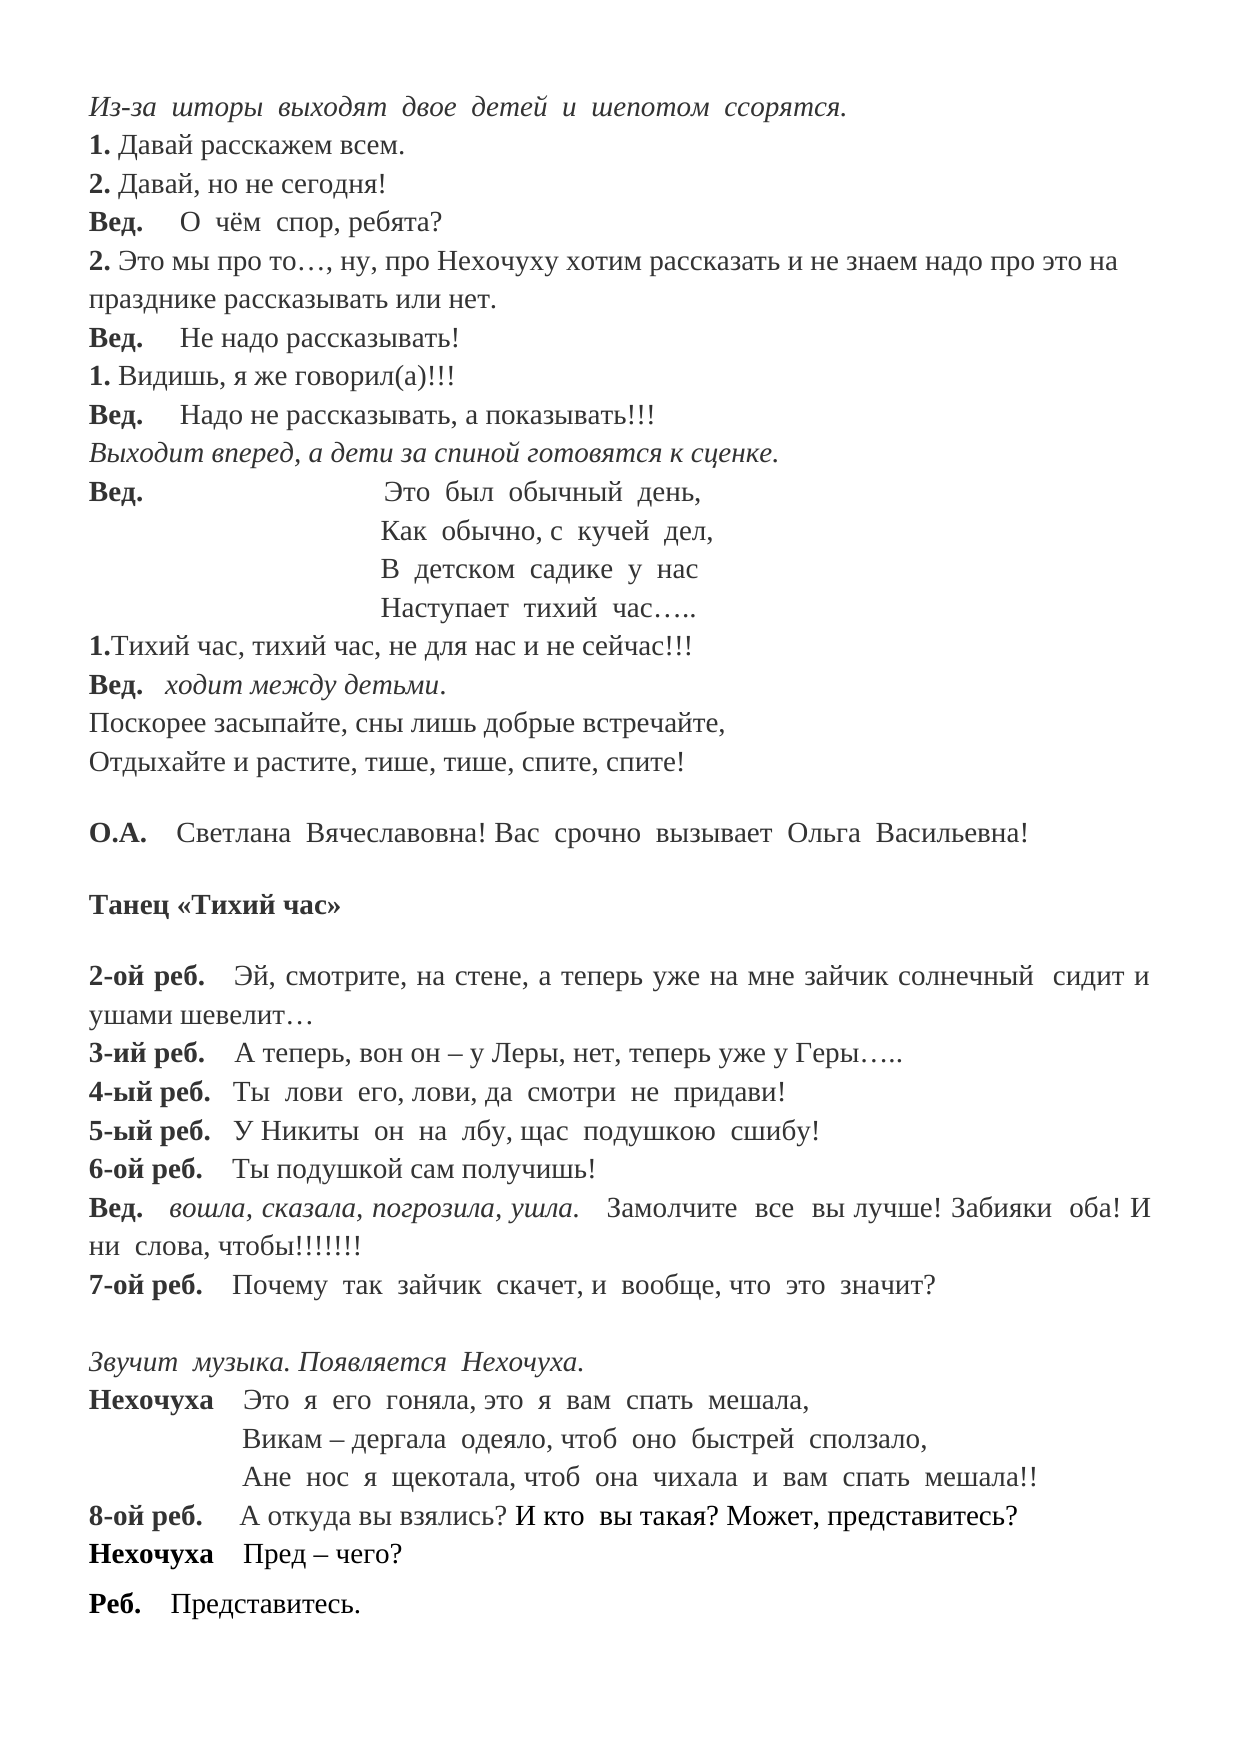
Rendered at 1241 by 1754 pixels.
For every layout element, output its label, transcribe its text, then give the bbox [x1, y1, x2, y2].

text Викам – дергала одеяло, чтоб оно быстрей сползало, [89, 1421, 1152, 1454]
text 1. Видишь, я же говорил(а)!!! [89, 358, 1152, 392]
text 1. Давай расскажем всем. [89, 127, 1152, 161]
text Вед. Не надо рассказывать! [89, 320, 1152, 353]
text Вед. Надо не рассказывать, а показывать!!! [89, 397, 1152, 431]
text 2. Это мы про то…, ну, про Нехочуху хотим рассказать и не знаем надо про это на празднике рассказывать или нет. [89, 243, 1152, 315]
text 2. Давай, но не сегодня! [89, 166, 1152, 199]
text Выходит вперед, а дети за спиной готовятся к сценке. [89, 436, 1152, 469]
text Реб. Представитесь. [89, 1586, 1152, 1619]
text Нехочуха Это я его гоняла, это я вам спать мешала, [89, 1382, 1152, 1416]
text Танец «Тихий час» [89, 887, 1152, 921]
text Вед. Это был обычный день, [89, 474, 1152, 508]
text В детском садике у нас [89, 551, 1152, 585]
text 3-ий реб. А теперь, вон он – у Леры, нет, теперь уже у Геры….. [89, 1036, 1152, 1069]
text Поскорее засыпайте, сны лишь добрые встречайте, [89, 705, 1152, 739]
text Из-за шторы выходят двое детей и шепотом ссорятся. [89, 89, 1152, 122]
text 4-ый реб. Ты лови его, лови, да смотри не придави! [89, 1074, 1152, 1108]
text О.А. Светлана Вячеславовна! Вас срочно вызывает Ольга Васильевна! [89, 815, 1152, 849]
text Нехочуха Пред – чего? [89, 1537, 1152, 1570]
text Как обычно, с кучей дел, [89, 513, 1152, 546]
text Вед. О чём спор, ребята? [89, 204, 1152, 238]
text Ане нос я щекотала, чтоб она чихала и вам спать мешала!! [89, 1459, 1152, 1493]
text Наступает тихий час….. [89, 590, 1152, 623]
text Вед. вошла, сказала, погрозила, ушла. Замолчите все вы лучше! Забияки оба! И ни слова, чтобы!!!!!!! [89, 1190, 1152, 1262]
text 8-ой реб. А откуда вы взялись? И кто вы такая? Может, представитесь? [89, 1498, 1152, 1532]
text 6-ой реб. Ты подушкой сам получишь! [89, 1151, 1152, 1185]
text 7-ой реб. Почему так зайчик скачет, и вообще, что это значит? [89, 1267, 1152, 1300]
text 2-ой реб. Эй, смотрите, на стене, а теперь уже на мне зайчик солнечный сидит и ушами шевелит… [89, 958, 1152, 1031]
text Отдыхайте и растите, тише, тише, спите, спите! [89, 744, 1152, 777]
text 5-ый реб. У Никиты он на лбу, щас подушкою сшибу! [89, 1113, 1152, 1146]
text 1.Тихий час, тихий час, не для нас и не сейчас!!! [89, 628, 1152, 662]
text Вед. ходит между детьми. [89, 667, 1152, 700]
text Звучит музыка. Появляется Нехочуха. [89, 1344, 1152, 1377]
